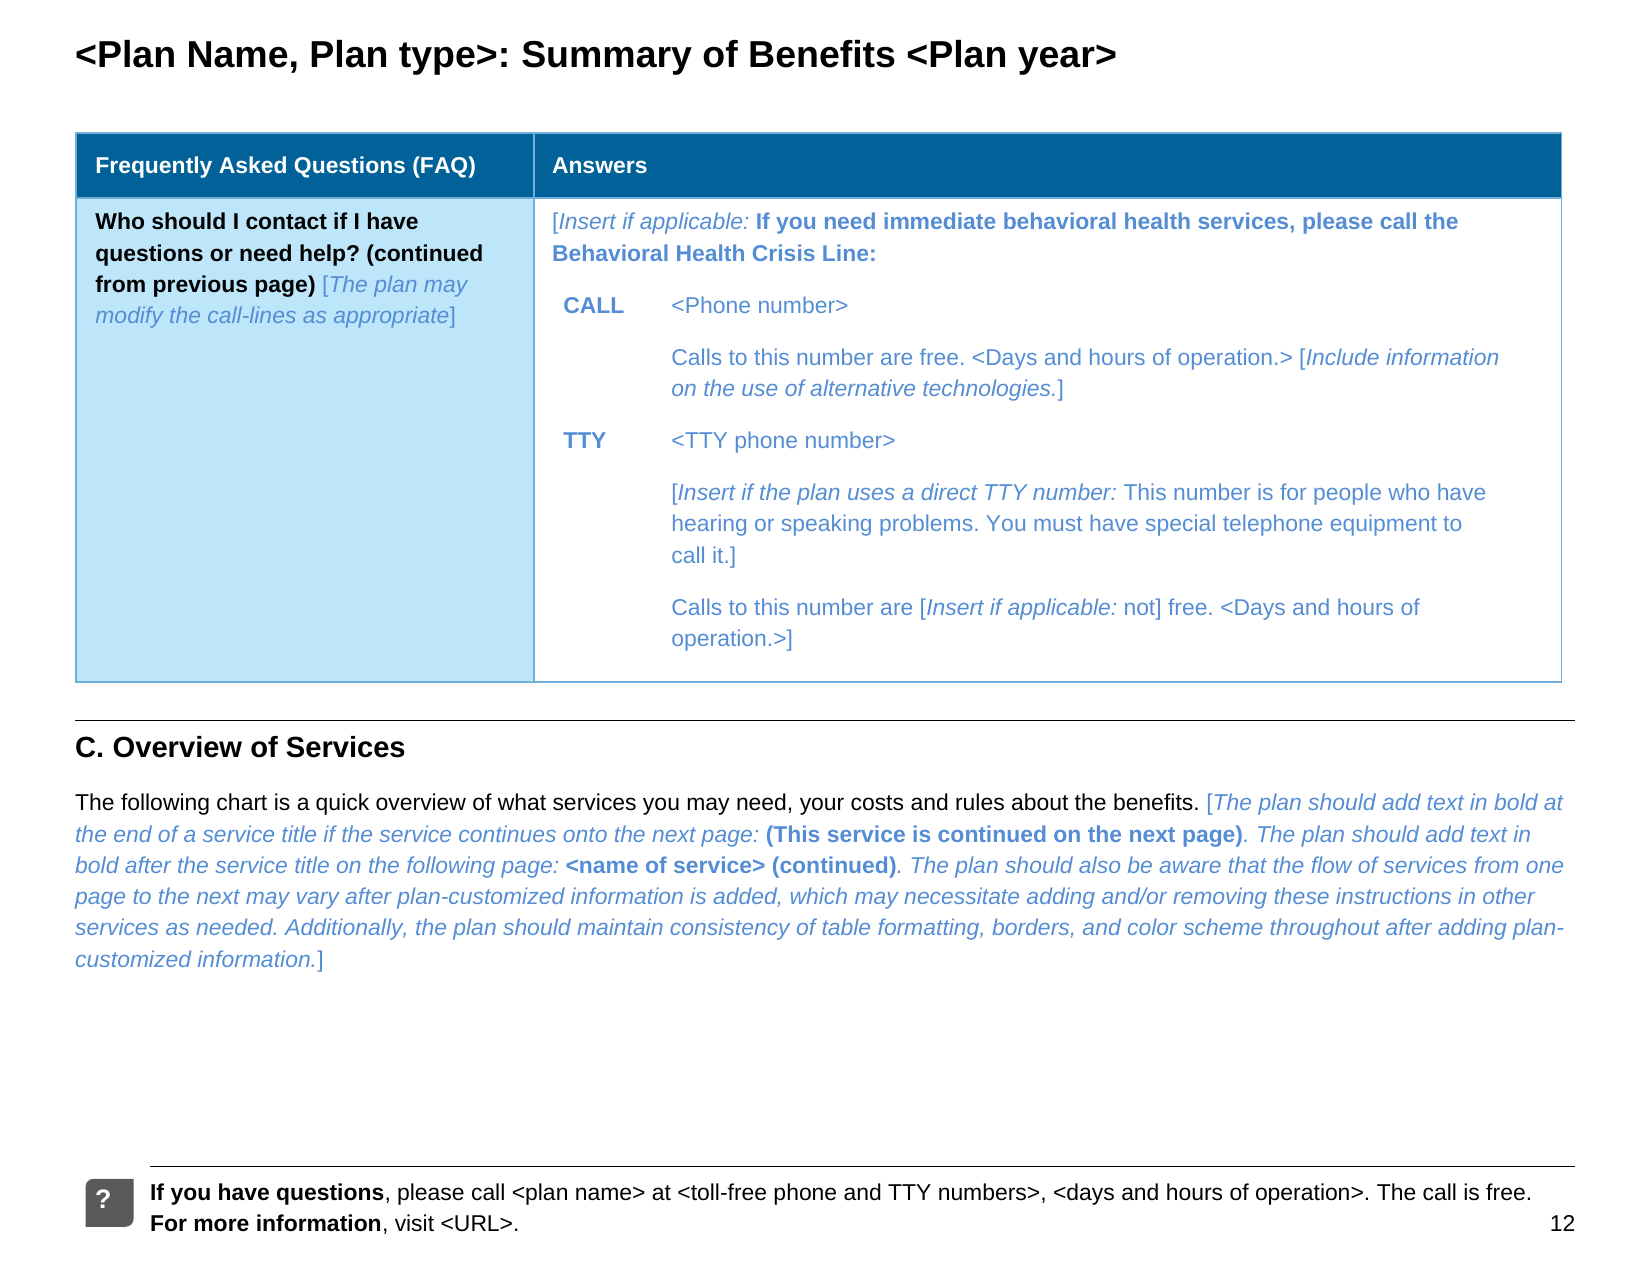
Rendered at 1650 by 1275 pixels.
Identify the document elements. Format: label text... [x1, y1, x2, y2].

table_header Frequently Asked Questions (FAQ) [77, 134, 533, 197]
table_cell Who should I contact if I have questions or need help? (continued from previous page) [The plan may modify the call-lines as appropriate] [77, 199, 533, 681]
subtitle Overview of Services [75, 721, 1575, 765]
text The following chart is a quick overview of what services you may need, your costs and rules about the benefits. [The plan should add text in bold at the end of a service title if the service continues onto the next page: (This service is continued on the next page). The plan should add text in bold after the service title on the following page: <name of service> (continued). The plan should also be aware that the flow of services from one page to the next may vary after plan-customized information is added, which may necessitate adding and/or removing these instructions in other services as needed. Additionally, the plan should maintain consistency of table formatting, borders, and color scheme throughout after adding plan-customized information.] [75, 786, 1575, 973]
table_cell [Insert if applicable: If you need immediate behavioral health services, please call the Behavioral Health Crisis Line: [535, 199, 1561, 681]
table_header Answers [535, 134, 1561, 197]
